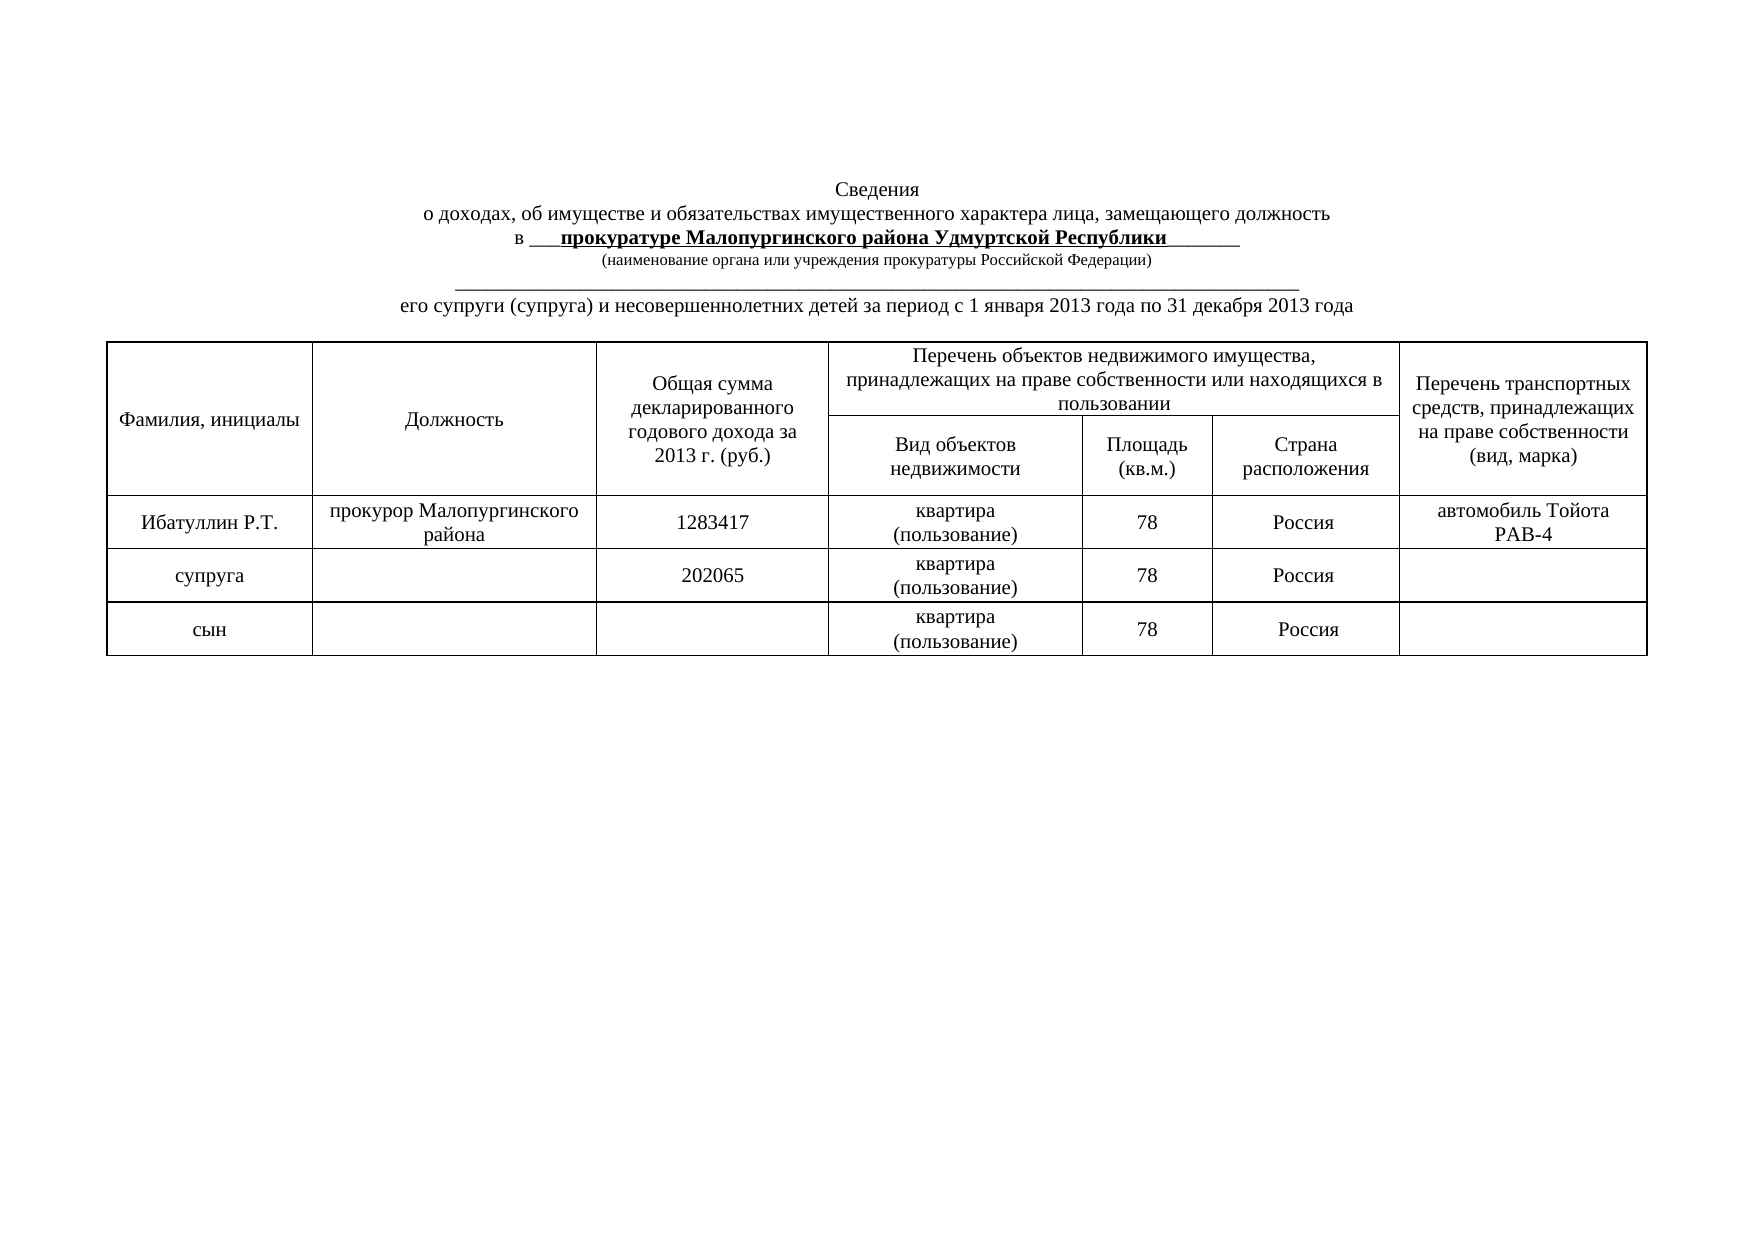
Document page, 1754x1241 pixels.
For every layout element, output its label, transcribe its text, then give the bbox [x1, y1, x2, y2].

text его супруги (супруга) и несовершеннолетних детей за период с 1 января 2013 года по 31 декабря 2013 года [118, 293, 1636, 317]
table_cell квартира (пользование) [829, 603, 1082, 655]
text Сведения [118, 177, 1636, 201]
table_cell Вид объектов недвижимости [829, 416, 1082, 495]
table_cell Ибатуллин Р.Т. [108, 496, 312, 548]
table_header Перечень объектов недвижимого имущества, принадлежащих на праве собственности или находящихся в пользовании [829, 343, 1399, 415]
table_cell 78 [1083, 496, 1212, 548]
table_cell 78 [1083, 603, 1212, 655]
table_cell квартира (пользование) [829, 549, 1082, 601]
table_cell [1400, 549, 1646, 601]
table_cell сын [108, 603, 312, 655]
table_cell Площадь (кв.м.) [1083, 416, 1212, 495]
table_cell 1283417 [597, 496, 828, 548]
table_header Фамилия, инициалы [108, 343, 312, 495]
table_cell Россия [1213, 549, 1399, 601]
table_cell прокурор Малопургинского района [313, 496, 596, 548]
text (наименование органа или учреждения прокуратуры Российской Федерации) [118, 249, 1636, 268]
table_cell [1400, 603, 1646, 655]
table_cell Россия [1213, 496, 1399, 548]
text в ___прокуратуре Малопургинского района Удмуртской Республики_______ [118, 225, 1636, 249]
table_cell [597, 603, 828, 655]
table_cell 78 [1083, 549, 1212, 601]
table_cell Страна расположения [1213, 416, 1399, 495]
table_cell [313, 603, 596, 655]
text о доходах, об имуществе и обязательствах имущественного характера лица, замещающего должность [118, 201, 1636, 225]
table_cell автомобиль Тойота РАВ-4 [1400, 496, 1646, 548]
table_cell [313, 549, 596, 601]
table_header Общая сумма декларированного годового дохода за . (руб.) [597, 343, 828, 495]
table_cell квартира (пользование) [829, 496, 1082, 548]
table_cell 202065 [597, 549, 828, 601]
table_header Должность [313, 343, 596, 495]
table_header Перечень транспортных средств, принадлежащих на праве собственности (вид, марка) [1400, 343, 1646, 495]
table_cell Россия [1213, 603, 1399, 655]
text _________________________________________________________________________________ [118, 268, 1636, 293]
table_cell супруга [108, 549, 312, 601]
